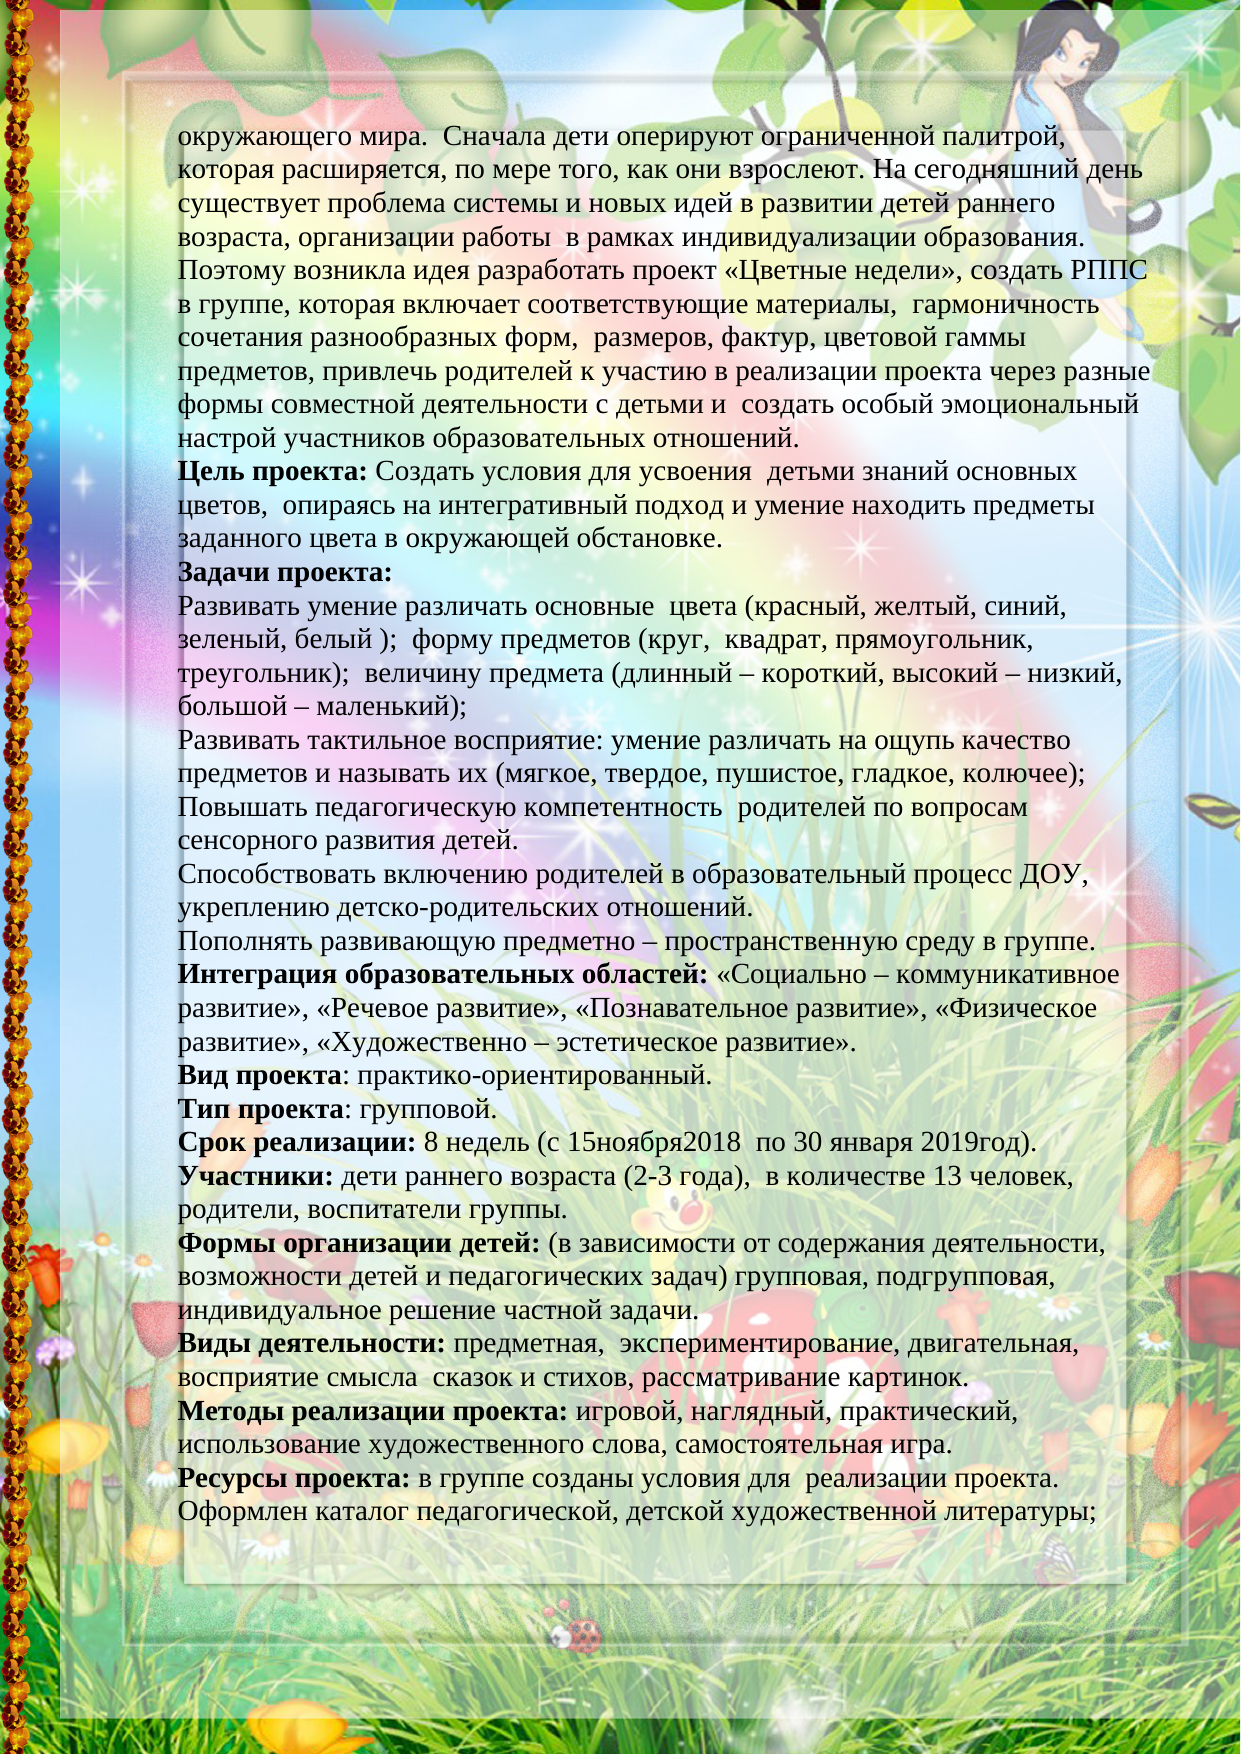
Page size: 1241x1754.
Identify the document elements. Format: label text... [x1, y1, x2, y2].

text Тип проекта: групповой. [177, 1091, 1152, 1124]
text Задачи проекта: [177, 554, 1152, 588]
text Цель проекта: Создать условия для усвоения детьми знаний основных цветов, опираясь на интегративный подход и умение находить предметы заданного цвета в окружающей обстановке. [177, 453, 1152, 554]
text Срок реализации: 8 недель (с 15ноября2018 по 30 января 2019год). [177, 1124, 1152, 1158]
text Способствовать включению родителей в образовательный процесс ДОУ, укреплению детско-родительских отношений. [177, 856, 1152, 923]
text Методы реализации проекта: игровой, наглядный, практический, использование художественного слова, самостоятельная игра. [177, 1393, 1152, 1460]
text Формы организации детей: (в зависимости от содержания деятельности, возможности детей и педагогических задач) групповая, подгрупповая, индивидуальное решение частной задачи. [177, 1225, 1152, 1326]
text Пополнять развивающую предметно – пространственную среду в группе. [177, 923, 1152, 957]
picture [0, 0, 1241, 1754]
text Интеграция образовательных областей: «Социально – коммуникативное развитие», «Речевое развитие», «Познавательное развитие», «Физическое развитие», «Художественно – эстетическое развитие». [177, 957, 1152, 1057]
text Участники: дети раннего возраста (2-3 года), в количестве 13 человек, родители, воспитатели группы. [177, 1158, 1152, 1225]
text Повышать педагогическую компетентность родителей по вопросам сенсорного развития детей. [177, 789, 1152, 856]
text Вид проекта: практико-ориентированный. [177, 1057, 1152, 1091]
text Развивать умение различать основные цвета (красный, желтый, синий, зеленый, белый ); форму предметов (круг, квадрат, прямоугольник, треугольник); величину предмета (длинный – короткий, высокий – низкий, большой – маленький); [177, 588, 1152, 722]
text Развивать тактильное восприятие: умение различать на ощупь качество предметов и называть их (мягкое, твердое, пушистое, гладкое, колючее); [177, 722, 1152, 789]
text Виды деятельности: предметная, экспериментирование, двигательная, восприятие смысла сказок и стихов, рассматривание картинок. [177, 1326, 1152, 1393]
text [177, 118, 1152, 453]
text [177, 1460, 1152, 1527]
